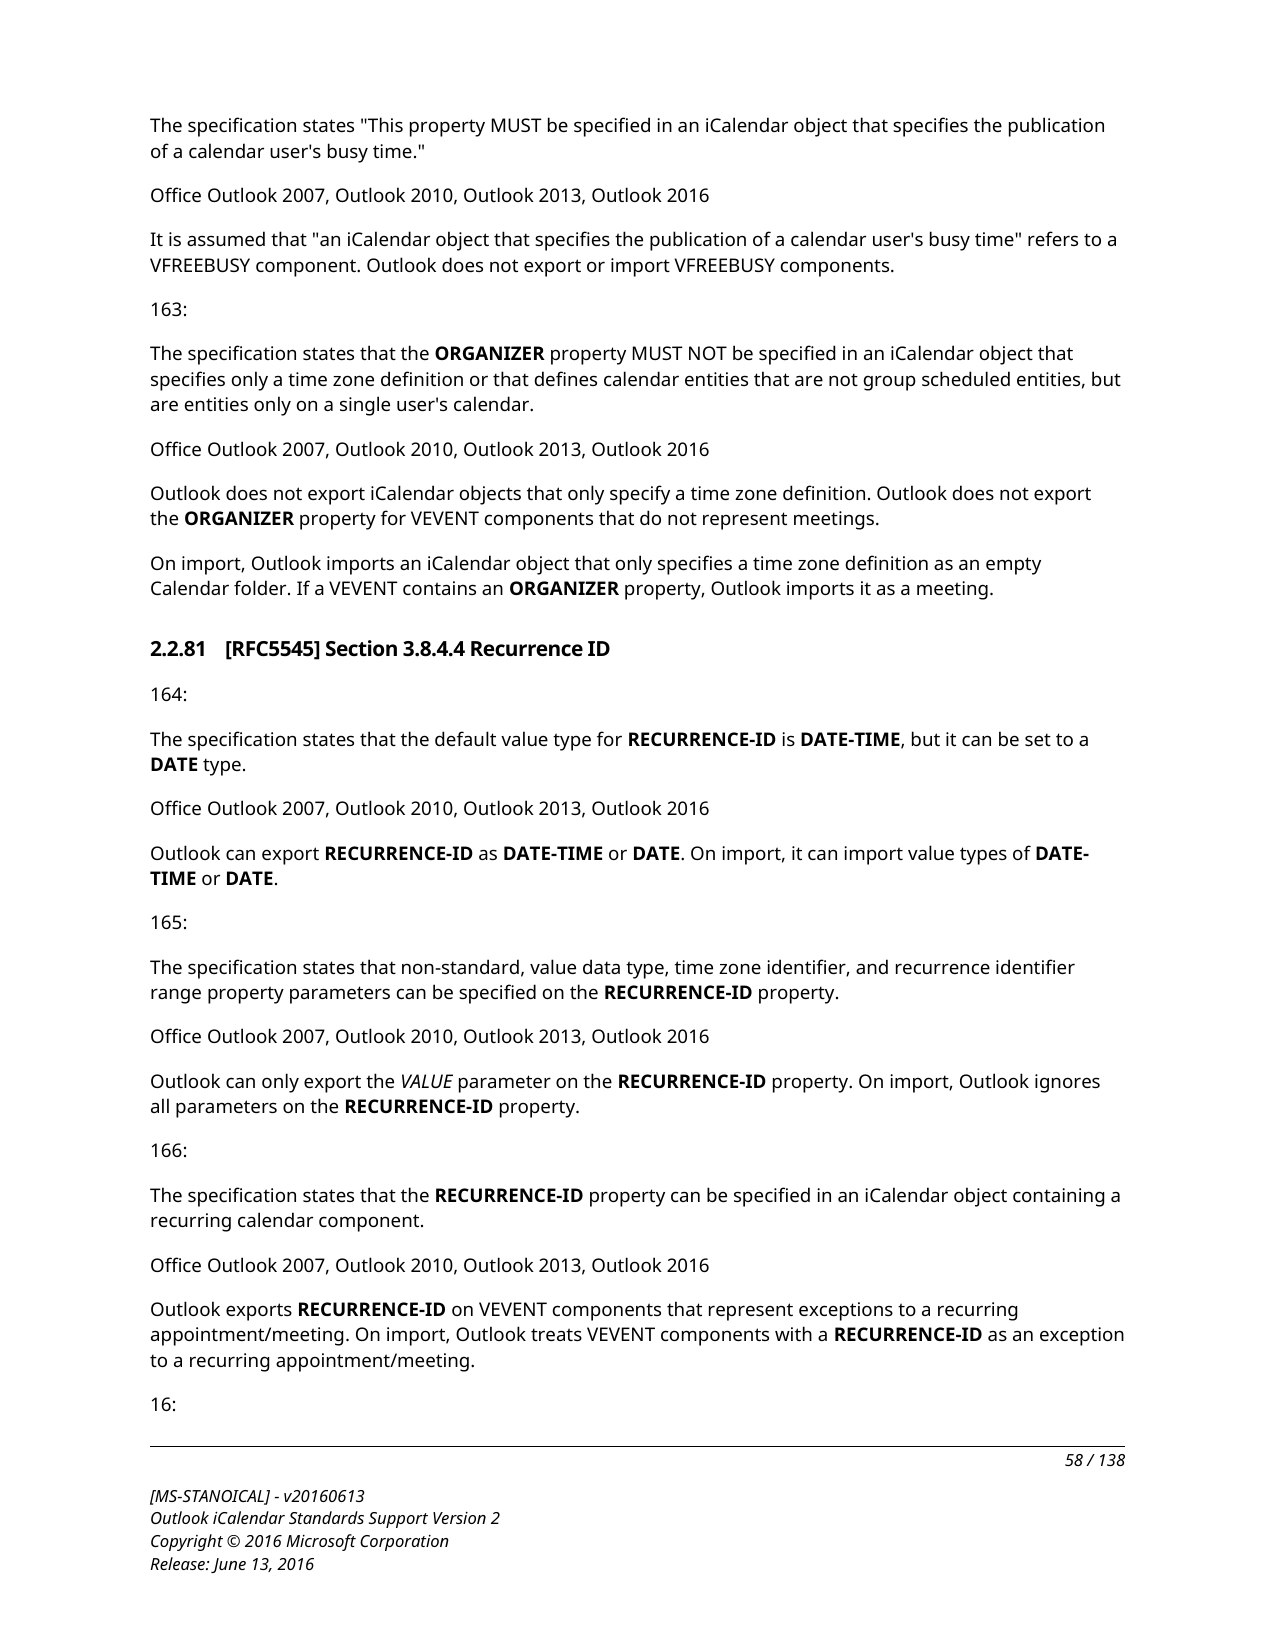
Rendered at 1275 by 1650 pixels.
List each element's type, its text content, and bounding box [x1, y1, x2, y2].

text The specification states that the RECURRENCE-ID property can be specified in an iCalendar object containing a recurring calendar component. [150, 1182, 1125, 1233]
text It is assumed that "an iCalendar object that specifies the publication of a calendar user's busy time" refers to a VFREEBUSY component. Outlook does not export or import VFREEBUSY components. [150, 227, 1125, 278]
text V0165: [150, 910, 1125, 935]
text The specification states that the ORGANIZER property MUST NOT be specified in an iCalendar object that specifies only a time zone definition or that defines calendar entities that are not group scheduled entities, but are entities only on a single user's calendar. [150, 341, 1125, 417]
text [150, 182, 1125, 208]
text Outlook can export RECURRENCE-ID as DATE-TIME or DATE. On import, it can import value types of DATE-TIME or DATE. [150, 840, 1125, 891]
subtitle [RFC5545] Section 3.8.4.4 Recurrence ID [150, 634, 1125, 663]
text The specification states that the default value type for RECURRENCE-ID is DATE-TIME, but it can be set to a DATE type. [150, 726, 1125, 777]
text Outlook can only export the VALUE parameter on the RECURRENCE-ID property. On import, Outlook ignores all parameters on the RECURRENCE-ID property. [150, 1068, 1125, 1119]
text Office Outlook 2007, Outlook 2010, Outlook 2013, Outlook 2016 [150, 1252, 1125, 1277]
text Office Outlook 2007, Outlook 2010, Outlook 2013, Outlook 2016 [150, 796, 1125, 821]
text V0163: [150, 296, 1125, 322]
text On import, Outlook imports an iCalendar object that only specifies a time zone definition as an empty Calendar folder. If a VEVENT contains an ORGANIZER property, Outlook imports it as a meeting. [150, 550, 1125, 601]
text Office Outlook 2007, Outlook 2010, Outlook 2013, Outlook 2016 [150, 436, 1125, 461]
text V0164: [150, 682, 1125, 707]
text The specification states "This property MUST be specified in an iCalendar object that specifies the publication of a calendar user's busy time." [150, 112, 1125, 163]
text V0166: [150, 1138, 1125, 1163]
text The specification states that non-standard, value data type, time zone identifier, and recurrence identifier range property parameters can be specified on the RECURRENCE-ID property. [150, 954, 1125, 1005]
text Office Outlook 2007, Outlook 2010, Outlook 2013, Outlook 2016 [150, 1024, 1125, 1049]
text Outlook does not export iCalendar objects that only specify a time zone definition. Outlook does not export the ORGANIZER property for VEVENT components that do not represent meetings. [150, 480, 1125, 531]
text Outlook exports RECURRENCE-ID on VEVENT components that represent exceptions to a recurring appointment/meeting. On import, Outlook treats VEVENT components with a RECURRENCE-ID as an exception to a recurring appointment/meeting. [150, 1296, 1125, 1373]
text C0016: [150, 1391, 1125, 1417]
